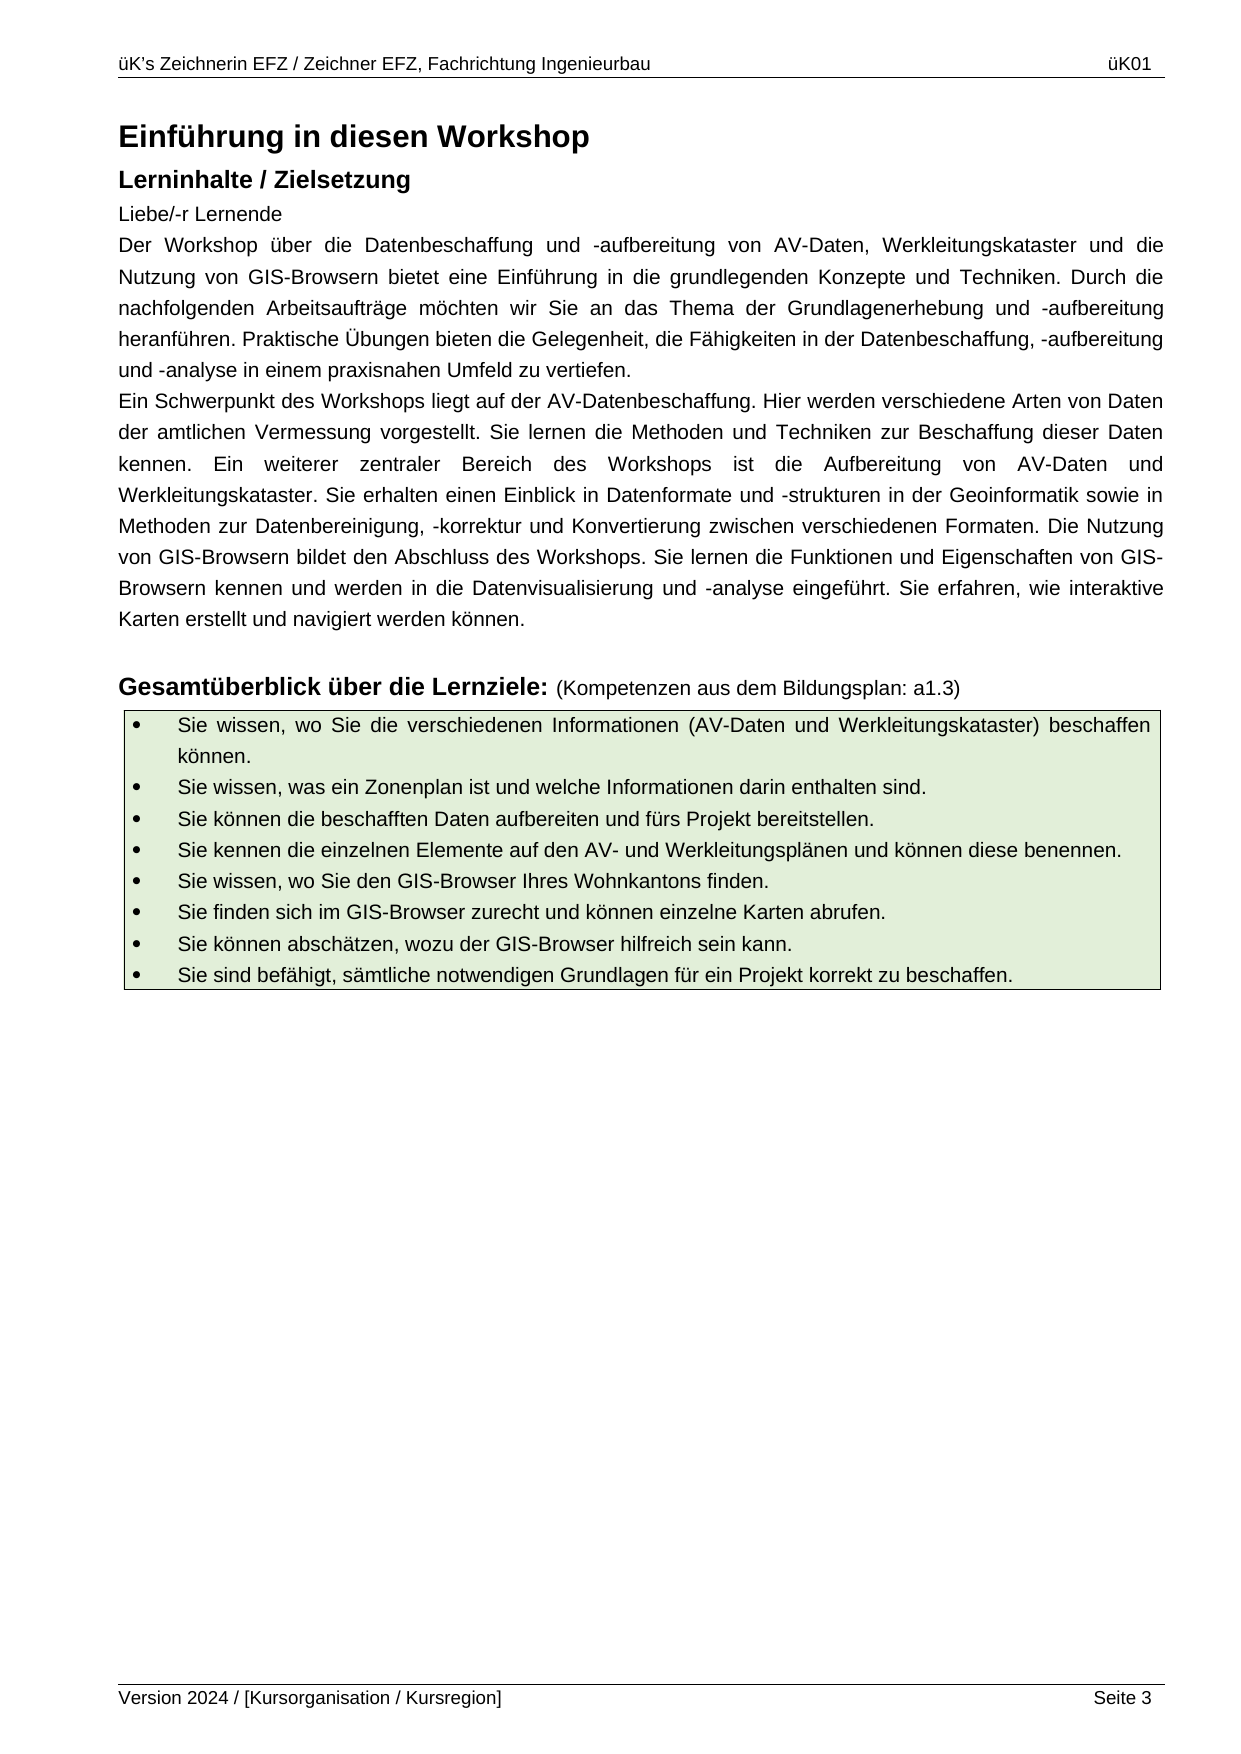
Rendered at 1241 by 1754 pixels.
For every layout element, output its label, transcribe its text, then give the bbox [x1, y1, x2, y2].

list Sie wissen, wo Sie die verschiedenen Informationen (AV-Daten und Werkleitungskataster) beschaffen können. [125, 711, 1160, 768]
list Sie wissen, wo Sie den GIS-Browser Ihres Wohnkantons finden. [125, 866, 1160, 893]
text Einführung in diesen Workshop [118, 118, 1165, 154]
text Liebe/-r Lernende [118, 202, 1165, 226]
list Sie können abschätzen, wozu der GIS-Browser hilfreich sein kann. [125, 928, 1160, 956]
text Ein Schwerpunkt des Workshops liegt auf der AV-Datenbeschaffung. Hier werden verschiedene Arten von Daten der amtlichen Vermessung vorgestellt. Sie lernen die Methoden und Techniken zur Beschaffung dieser Daten kennen. Ein weiterer zentraler Bereich des Workshops ist die Aufbereitung von AV-Daten und Werkleitungskataster. Sie erhalten einen Einblick in Datenformate und -strukturen in der Geoinformatik sowie in Methoden zur Datenbereinigung, -korrektur und Konvertierung zwischen verschiedenen Formaten. Die Nutzung von GIS-Browsern bildet den Abschluss des Workshops. Sie lernen die Funktionen und Eigenschaften von GIS-Browsern kennen und werden in die Datenvisualisierung und -analyse eingeführt. Sie erfahren, wie interaktive Karten erstellt und navigiert werden können. [118, 389, 1165, 631]
list Sie können die beschafften Daten aufbereiten und fürs Projekt bereitstellen. [125, 803, 1160, 831]
list Sie finden sich im GIS-Browser zurecht und können einzelne Karten abrufen. [125, 897, 1160, 924]
text Der Workshop über die Datenbeschaffung und -aufbereitung von AV-Daten, Werkleitungskataster und die Nutzung von GIS-Browsern bietet eine Einführung in die grundlegenden Konzepte und Techniken. Durch die nachfolgenden Arbeitsaufträge möchten wir Sie an das Thema der Grundlagenerhebung und -aufbereitung heranführen. Praktische Übungen bieten die Gelegenheit, die Fähigkeiten in der Datenbeschaffung, -aufbereitung und -analyse in einem praxisnahen Umfeld zu vertiefen. [118, 233, 1165, 382]
list Sie wissen, was ein Zonenplan ist und welche Informationen darin enthalten sind. [125, 772, 1160, 799]
list Sie sind befähigt, sämtliche notwendigen Grundlagen für ein Projekt korrekt zu beschaffen. [125, 959, 1160, 989]
text Gesamtüberblick über die Lernziele: (Kompetenzen aus dem Bildungsplan: a1.3) [118, 672, 1165, 701]
text Lerninhalte / Zielsetzung [118, 165, 1165, 194]
list Sie kennen die einzelnen Elemente auf den AV- und Werkleitungsplänen und können diese benennen. [125, 834, 1160, 862]
